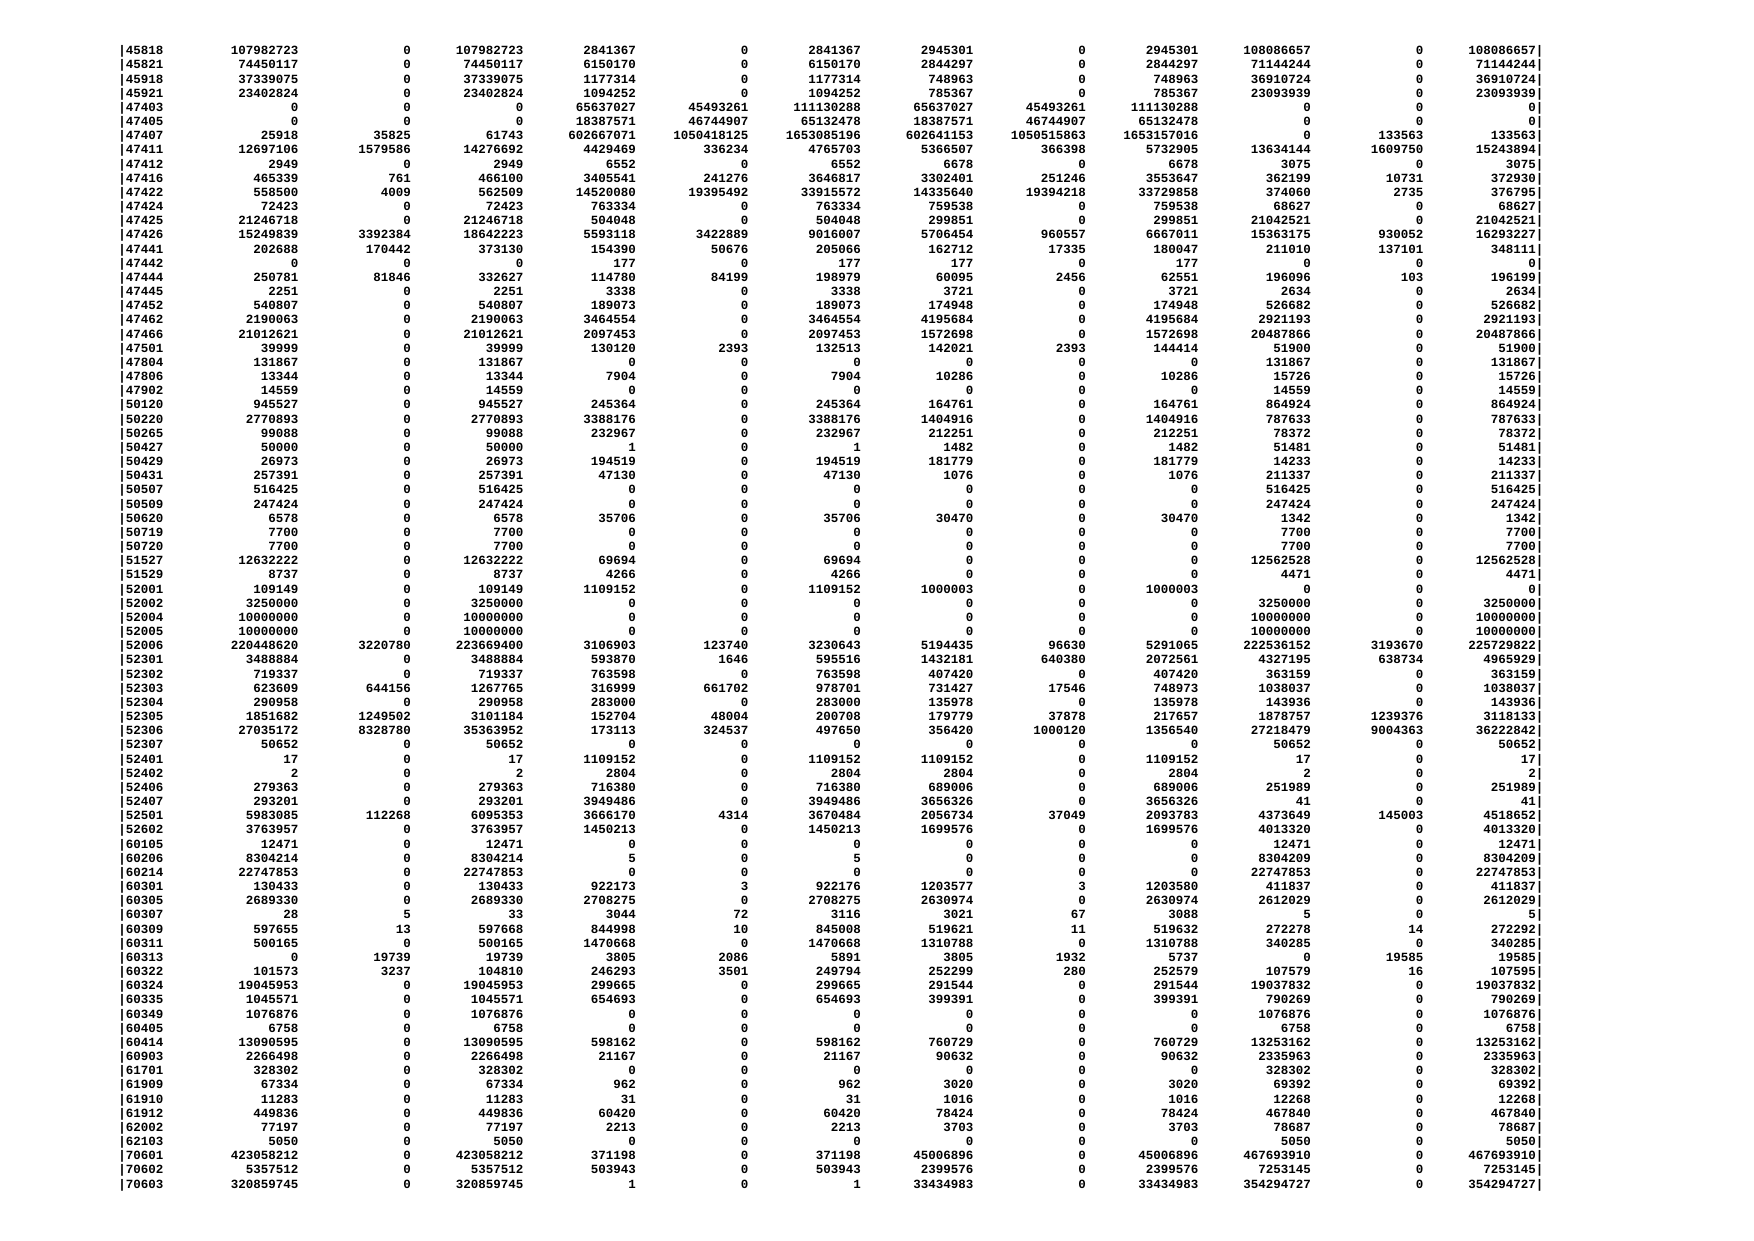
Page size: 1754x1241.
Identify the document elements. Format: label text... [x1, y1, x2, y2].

text |52302 719337 0 719337 763598 0 763598 407420 0 407420 363159 0 363159| [118, 668, 1636, 682]
text |50620 6578 0 6578 35706 0 35706 30470 0 30470 1342 0 1342| [118, 512, 1636, 526]
text |61912 449836 0 449836 60420 0 60420 78424 0 78424 467840 0 467840| [118, 1107, 1636, 1121]
text |50120 945527 0 945527 245364 0 245364 164761 0 164761 864924 0 864924| [118, 398, 1636, 413]
text |52303 623609 644156 1267765 316999 661702 978701 731427 17546 748973 1038037 0 1038037| [118, 682, 1636, 696]
text |47416 465339 761 466100 3405541 241276 3646817 3302401 251246 3553647 362199 10731 372930| [118, 172, 1636, 186]
text |47501 39999 0 39999 130120 2393 132513 142021 2393 144414 51900 0 51900| [118, 342, 1636, 356]
text |60324 19045953 0 19045953 299665 0 299665 291544 0 291544 19037832 0 19037832| [118, 979, 1636, 993]
text |47405 0 0 0 18387571 46744907 65132478 18387571 46744907 65132478 0 0 0| [118, 115, 1636, 129]
text |50507 516425 0 516425 0 0 0 0 0 0 516425 0 516425| [118, 483, 1636, 498]
text |45821 74450117 0 74450117 6150170 0 6150170 2844297 0 2844297 71144244 0 71144244| [118, 58, 1636, 73]
text |52402 2 0 2 2804 0 2804 2804 0 2804 2 0 2| [118, 767, 1636, 781]
text |47444 250781 81846 332627 114780 84199 198979 60095 2456 62551 196096 103 196199| [118, 271, 1636, 285]
text |52406 279363 0 279363 716380 0 716380 689006 0 689006 251989 0 251989| [118, 781, 1636, 795]
text |52006 220448620 3220780 223669400 3106903 123740 3230643 5194435 96630 5291065 222536152 3193670 225729822| [118, 639, 1636, 653]
text |70602 5357512 0 5357512 503943 0 503943 2399576 0 2399576 7253145 0 7253145| [118, 1163, 1636, 1178]
text |52301 3488884 0 3488884 593870 1646 595516 1432181 640380 2072561 4327195 638734 4965929| [118, 653, 1636, 668]
text |50427 50000 0 50000 1 0 1 1482 0 1482 51481 0 51481| [118, 441, 1636, 455]
text |47424 72423 0 72423 763334 0 763334 759538 0 759538 68627 0 68627| [118, 200, 1636, 214]
text |47445 2251 0 2251 3338 0 3338 3721 0 3721 2634 0 2634| [118, 285, 1636, 299]
text |50509 247424 0 247424 0 0 0 0 0 0 247424 0 247424| [118, 498, 1636, 512]
text |47466 21012621 0 21012621 2097453 0 2097453 1572698 0 1572698 20487866 0 20487866| [118, 328, 1636, 342]
text |50431 257391 0 257391 47130 0 47130 1076 0 1076 211337 0 211337| [118, 469, 1636, 483]
text |47806 13344 0 13344 7904 0 7904 10286 0 10286 15726 0 15726| [118, 370, 1636, 384]
text |61909 67334 0 67334 962 0 962 3020 0 3020 69392 0 69392| [118, 1078, 1636, 1093]
text |52305 1851682 1249502 3101184 152704 48004 200708 179779 37878 217657 1878757 1239376 3118133| [118, 710, 1636, 724]
text |60414 13090595 0 13090595 598162 0 598162 760729 0 760729 13253162 0 13253162| [118, 1036, 1636, 1050]
text |52304 290958 0 290958 283000 0 283000 135978 0 135978 143936 0 143936| [118, 696, 1636, 710]
text |52001 109149 0 109149 1109152 0 1109152 1000003 0 1000003 0 0 0| [118, 583, 1636, 597]
text |50719 7700 0 7700 0 0 0 0 0 0 7700 0 7700| [118, 526, 1636, 540]
text |47441 202688 170442 373130 154390 50676 205066 162712 17335 180047 211010 137101 348111| [118, 243, 1636, 257]
text |47804 131867 0 131867 0 0 0 0 0 0 131867 0 131867| [118, 356, 1636, 370]
text |60322 101573 3237 104810 246293 3501 249794 252299 280 252579 107579 16 107595| [118, 965, 1636, 979]
text |60214 22747853 0 22747853 0 0 0 0 0 0 22747853 0 22747853| [118, 866, 1636, 880]
text |60903 2266498 0 2266498 21167 0 21167 90632 0 90632 2335963 0 2335963| [118, 1050, 1636, 1064]
text |52307 50652 0 50652 0 0 0 0 0 0 50652 0 50652| [118, 738, 1636, 753]
text |47425 21246718 0 21246718 504048 0 504048 299851 0 299851 21042521 0 21042521| [118, 214, 1636, 228]
text |45918 37339075 0 37339075 1177314 0 1177314 748963 0 748963 36910724 0 36910724| [118, 73, 1636, 87]
text |47902 14559 0 14559 0 0 0 0 0 0 14559 0 14559| [118, 384, 1636, 398]
text |62103 5050 0 5050 0 0 0 0 0 0 5050 0 5050| [118, 1135, 1636, 1149]
text |47403 0 0 0 65637027 45493261 111130288 65637027 45493261 111130288 0 0 0| [118, 101, 1636, 115]
text |47452 540807 0 540807 189073 0 189073 174948 0 174948 526682 0 526682| [118, 299, 1636, 313]
text |60335 1045571 0 1045571 654693 0 654693 399391 0 399391 790269 0 790269| [118, 993, 1636, 1008]
text |45818 107982723 0 107982723 2841367 0 2841367 2945301 0 2945301 108086657 0 108086657| [118, 44, 1636, 58]
text |52401 17 0 17 1109152 0 1109152 1109152 0 1109152 17 0 17| [118, 753, 1636, 767]
text |70603 320859745 0 320859745 1 0 1 33434983 0 33434983 354294727 0 354294727| [118, 1178, 1636, 1192]
text |61701 328302 0 328302 0 0 0 0 0 0 328302 0 328302| [118, 1064, 1636, 1078]
text |60309 597655 13 597668 844998 10 845008 519621 11 519632 272278 14 272292| [118, 923, 1636, 937]
text |51527 12632222 0 12632222 69694 0 69694 0 0 0 12562528 0 12562528| [118, 554, 1636, 568]
text |52005 10000000 0 10000000 0 0 0 0 0 0 10000000 0 10000000| [118, 625, 1636, 639]
text |51529 8737 0 8737 4266 0 4266 0 0 0 4471 0 4471| [118, 568, 1636, 583]
text |47411 12697106 1579586 14276692 4429469 336234 4765703 5366507 366398 5732905 13634144 1609750 15243894| [118, 143, 1636, 158]
text |60307 28 5 33 3044 72 3116 3021 67 3088 5 0 5| [118, 908, 1636, 923]
text |60105 12471 0 12471 0 0 0 0 0 0 12471 0 12471| [118, 838, 1636, 852]
text |50265 99088 0 99088 232967 0 232967 212251 0 212251 78372 0 78372| [118, 427, 1636, 441]
text |60349 1076876 0 1076876 0 0 0 0 0 0 1076876 0 1076876| [118, 1008, 1636, 1022]
text |60206 8304214 0 8304214 5 0 5 0 0 0 8304209 0 8304209| [118, 852, 1636, 866]
text |52501 5983085 112268 6095353 3666170 4314 3670484 2056734 37049 2093783 4373649 145003 4518652| [118, 809, 1636, 823]
text |45921 23402824 0 23402824 1094252 0 1094252 785367 0 785367 23093939 0 23093939| [118, 87, 1636, 101]
text |60301 130433 0 130433 922173 3 922176 1203577 3 1203580 411837 0 411837| [118, 880, 1636, 894]
text |50429 26973 0 26973 194519 0 194519 181779 0 181779 14233 0 14233| [118, 455, 1636, 469]
text |47462 2190063 0 2190063 3464554 0 3464554 4195684 0 4195684 2921193 0 2921193| [118, 313, 1636, 328]
text |52306 27035172 8328780 35363952 173113 324537 497650 356420 1000120 1356540 27218479 9004363 36222842| [118, 724, 1636, 738]
text |50720 7700 0 7700 0 0 0 0 0 0 7700 0 7700| [118, 540, 1636, 554]
text |47426 15249839 3392384 18642223 5593118 3422889 9016007 5706454 960557 6667011 15363175 930052 16293227| [118, 228, 1636, 243]
text |52602 3763957 0 3763957 1450213 0 1450213 1699576 0 1699576 4013320 0 4013320| [118, 823, 1636, 838]
text |60405 6758 0 6758 0 0 0 0 0 0 6758 0 6758| [118, 1022, 1636, 1036]
text |61910 11283 0 11283 31 0 31 1016 0 1016 12268 0 12268| [118, 1093, 1636, 1107]
text |60311 500165 0 500165 1470668 0 1470668 1310788 0 1310788 340285 0 340285| [118, 937, 1636, 951]
text |60305 2689330 0 2689330 2708275 0 2708275 2630974 0 2630974 2612029 0 2612029| [118, 894, 1636, 908]
text |60313 0 19739 19739 3805 2086 5891 3805 1932 5737 0 19585 19585| [118, 951, 1636, 965]
text |47412 2949 0 2949 6552 0 6552 6678 0 6678 3075 0 3075| [118, 158, 1636, 172]
text |50220 2770893 0 2770893 3388176 0 3388176 1404916 0 1404916 787633 0 787633| [118, 413, 1636, 427]
text |52407 293201 0 293201 3949486 0 3949486 3656326 0 3656326 41 0 41| [118, 795, 1636, 809]
text |52004 10000000 0 10000000 0 0 0 0 0 0 10000000 0 10000000| [118, 611, 1636, 625]
text |47407 25918 35825 61743 602667071 1050418125 1653085196 602641153 1050515863 1653157016 0 133563 133563| [118, 129, 1636, 143]
text |62002 77197 0 77197 2213 0 2213 3703 0 3703 78687 0 78687| [118, 1121, 1636, 1135]
text |47422 558500 4009 562509 14520080 19395492 33915572 14335640 19394218 33729858 374060 2735 376795| [118, 186, 1636, 200]
text |52002 3250000 0 3250000 0 0 0 0 0 0 3250000 0 3250000| [118, 597, 1636, 611]
text |47442 0 0 0 177 0 177 177 0 177 0 0 0| [118, 257, 1636, 271]
text |70601 423058212 0 423058212 371198 0 371198 45006896 0 45006896 467693910 0 467693910| [118, 1149, 1636, 1163]
